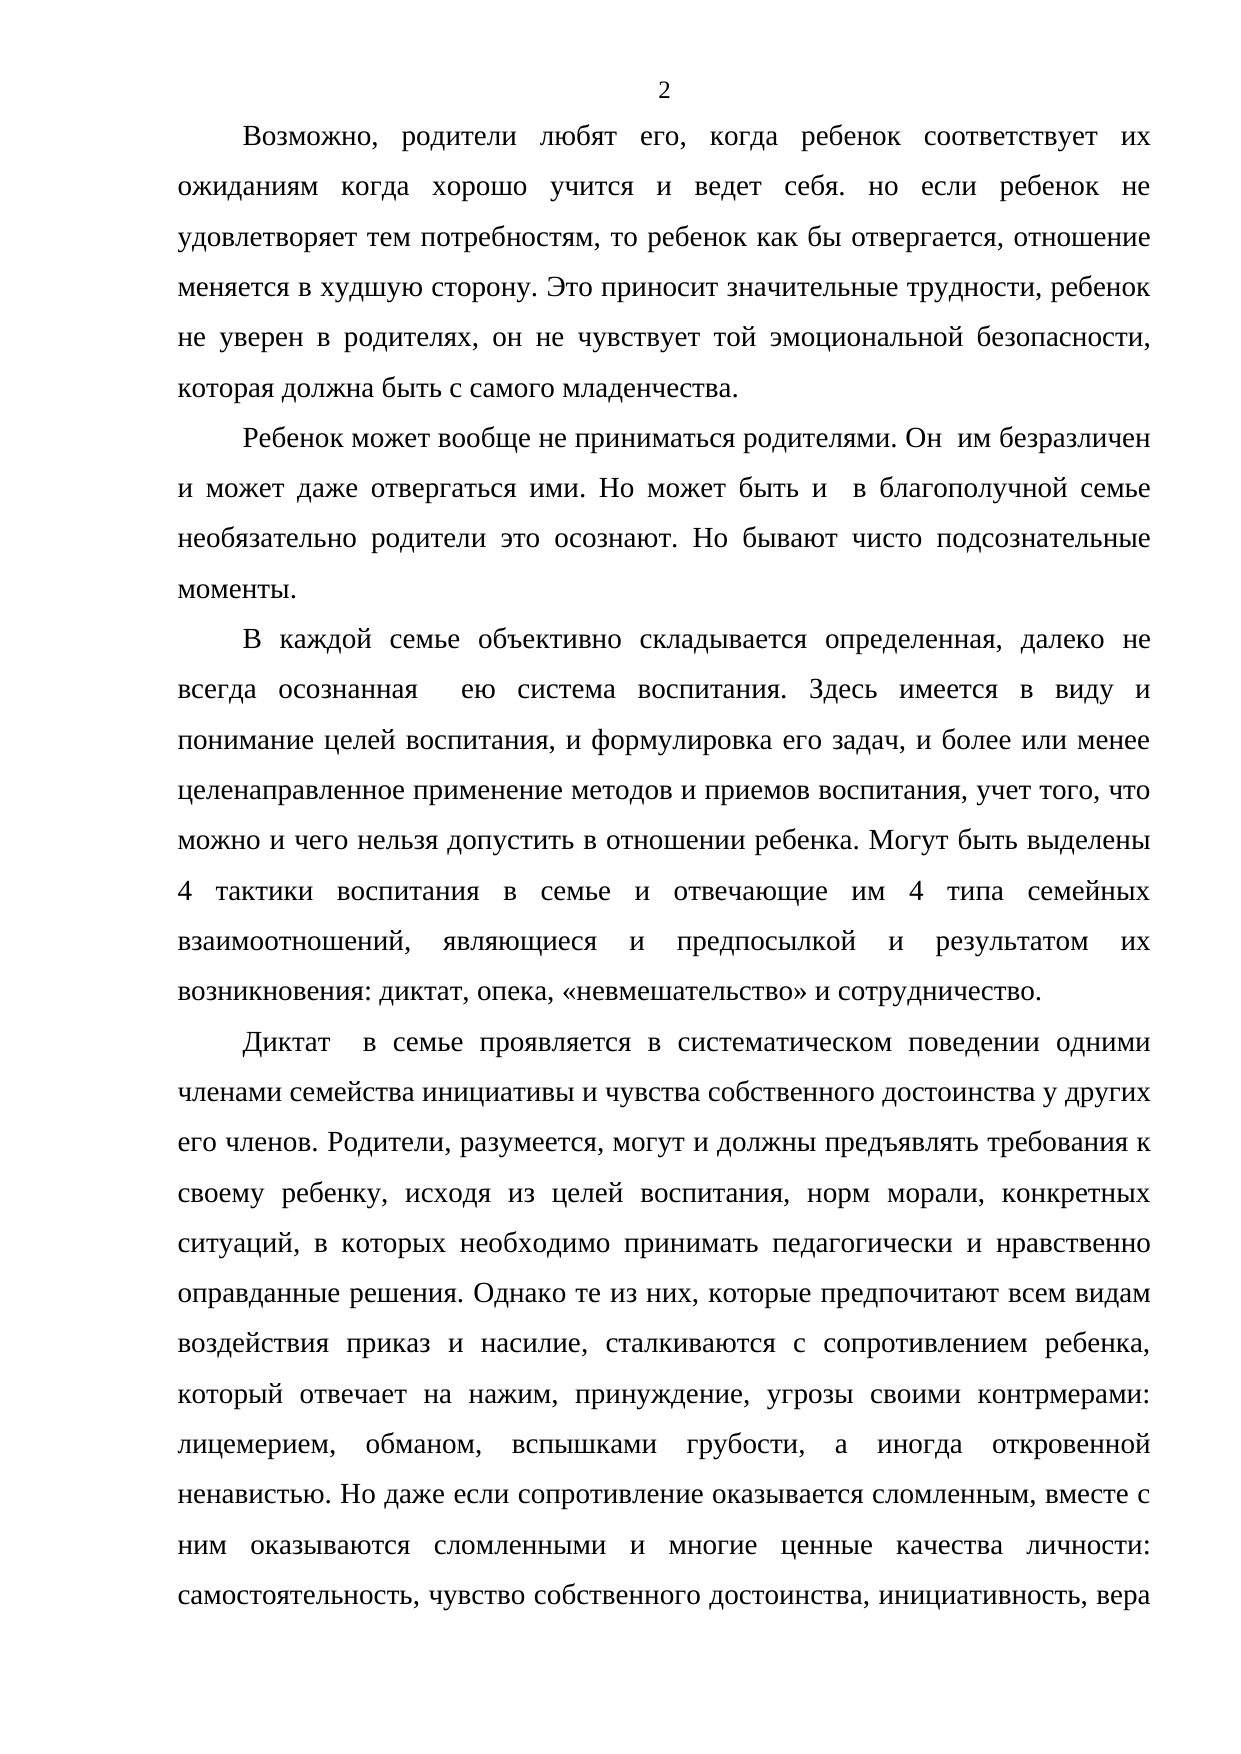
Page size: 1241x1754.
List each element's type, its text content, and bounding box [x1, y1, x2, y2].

text Возможно, родители любят его, когда ребенок соответствует их ожиданиям когда хорошо учится и ведет себя. но если ребенок не удовлетворяет тем потребностям, то ребенок как бы отвергается, отношение меняется в худшую сторону. Это приносит значительные трудности, ребенок не уверен в родителях, он не чувствует той эмоциональной безопасности, которая должна быть с самого младенчества. [177, 118, 1152, 403]
text В каждой семье объективно складывается определенная, далеко не всегда осознанная ею система воспитания. Здесь имеется в виду и понимание целей воспитания, и формулировка его задач, и более или менее целенаправленное применение методов и приемов воспитания, учет того, что можно и чего нельзя допустить в отношении ребенка. Могут быть выделены 4 тактики воспитания в семье и отвечающие им 4 типа семейных взаимоотношений, являющиеся и предпосылкой и результатом их возникновения: диктат, опека, «невмешательство» и сотрудничество. [177, 621, 1152, 1007]
text Ребенок может вообще не приниматься родителями. Он им безразличен и может даже отвергаться ими. Но может быть и в благополучной семье необязательно родители это осознают. Но бывают чисто подсознательные моменты. [177, 420, 1152, 604]
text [177, 1024, 1152, 1611]
